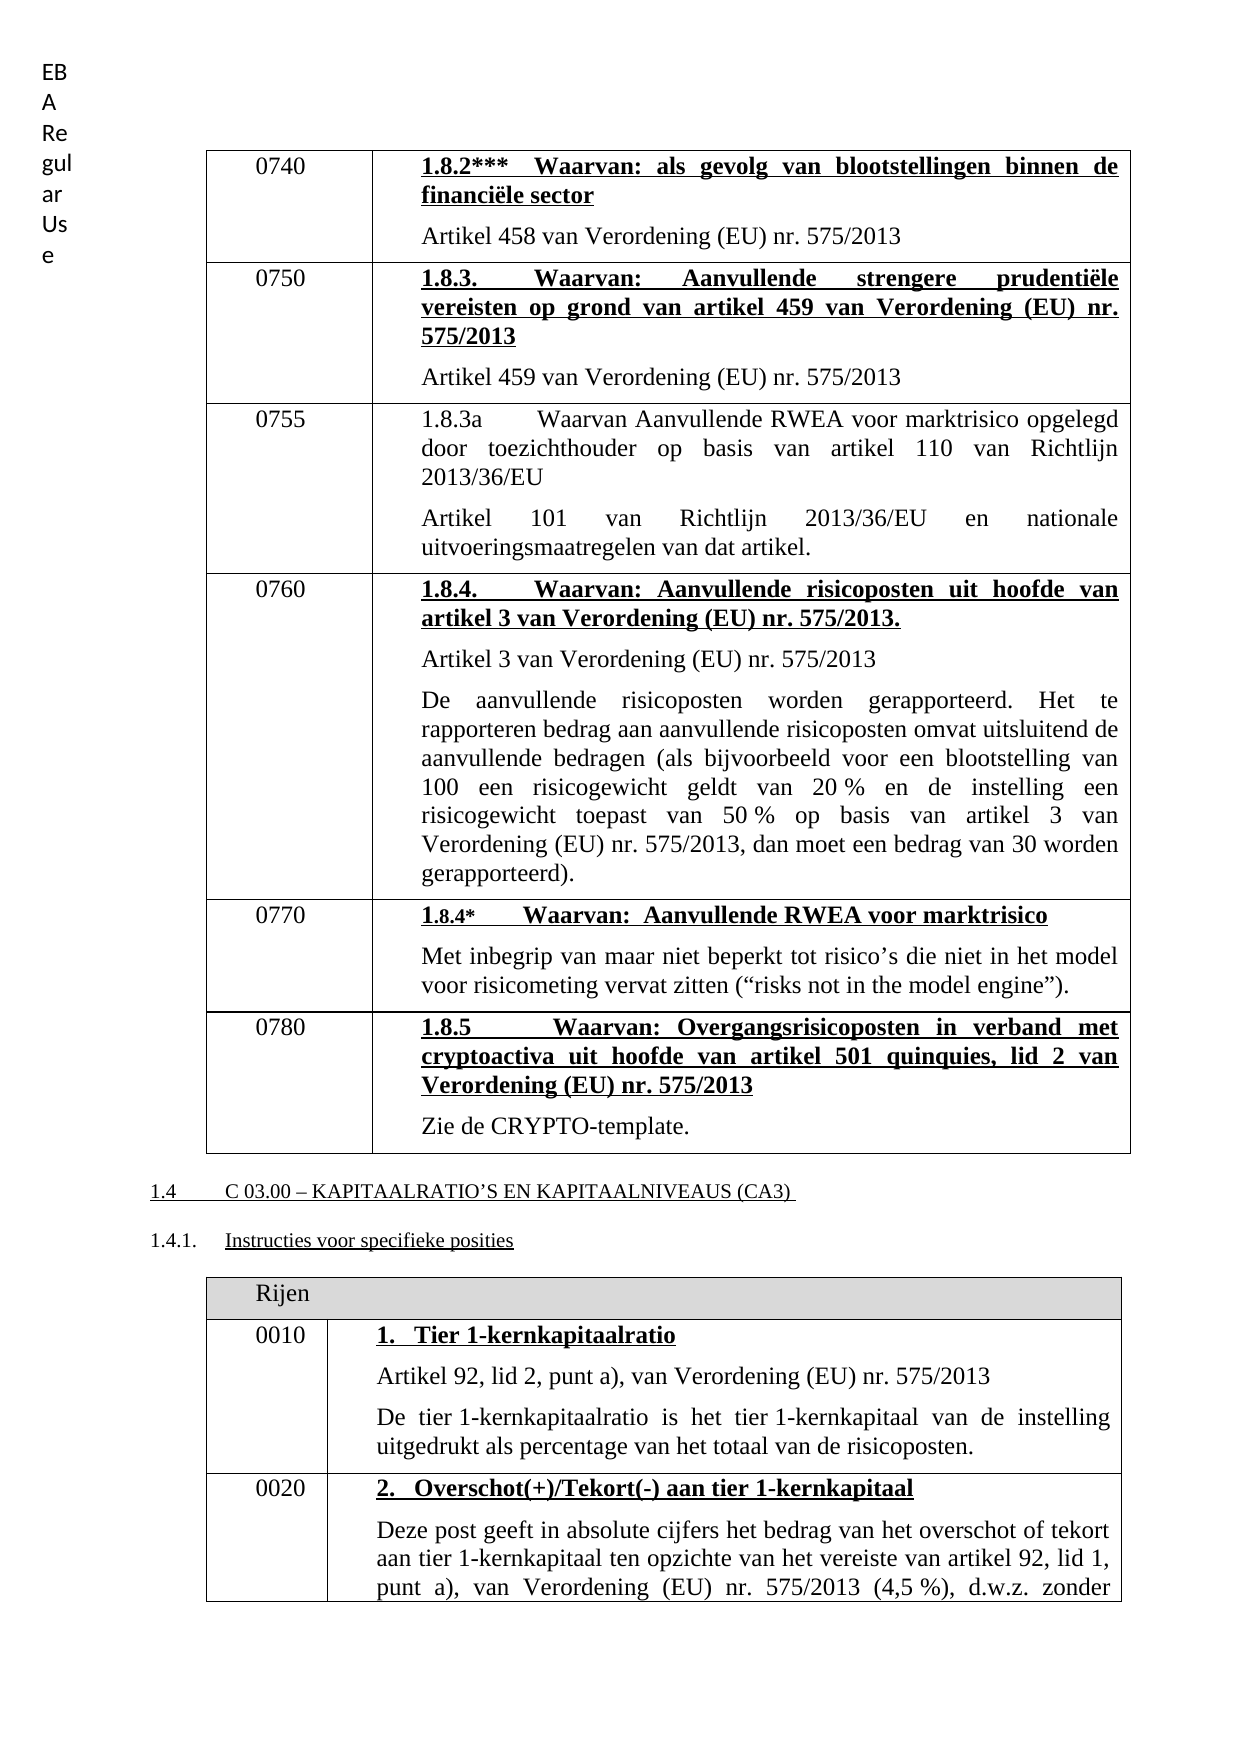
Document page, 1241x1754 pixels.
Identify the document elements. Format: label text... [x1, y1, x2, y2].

table_cell 0010 [207, 1320, 327, 1472]
table_cell 0760 [207, 574, 372, 899]
table_cell 1.8.4* Waarvan: Aanvullende RWEA voor marktrisico Met inbegrip van maar niet beperkt tot risico’s die niet in het model voor risicometing vervat zitten (“risks not in the model engine”). [373, 900, 1130, 1011]
table_cell 1. Tier 1-kernkapitaalratio Artikel 92, lid 2, punt a), van Verordening (EU) nr. 575/2013 De tier 1-kernkapitaalratio is het tier 1-kernkapitaal van de instelling uitgedrukt als percentage van het totaal van de risicoposten. [328, 1320, 1121, 1472]
list 1.4.1. Instructies voor specifieke posities [150, 1228, 1090, 1252]
table_cell 0020 [207, 1474, 327, 1601]
table_cell 1.8.2*** Waarvan: als gevolg van blootstellingen binnen de financiële sector Artikel 458 van Verordening (EU) nr. 575/2013 [373, 151, 1130, 262]
table_cell 0740 [207, 151, 372, 262]
table_cell 0770 [207, 900, 372, 1011]
table_cell 0750 [207, 263, 372, 403]
list 1.4 C 03.00 – KAPITAALRATIO’S EN KAPITAALNIVEAUS (CA3) [150, 1178, 1090, 1203]
table_cell 1.8.5 Waarvan: Overgangsrisicoposten in verband met cryptoactiva uit hoofde van artikel 501 quinquies, lid 2 van Verordening (EU) nr. 575/2013 Zie de CRYPTO-template. [373, 1013, 1130, 1152]
table_header Rijen [207, 1278, 1121, 1319]
table_cell 1.8.3. Waarvan: Aanvullende strengere prudentiële vereisten op grond van artikel 459 van Verordening (EU) nr. 575/2013 Artikel 459 van Verordening (EU) nr. 575/2013 [373, 263, 1130, 403]
table_cell 0780 [207, 1013, 372, 1152]
table_cell 0755 [207, 404, 372, 573]
table_cell 1.8.4. Waarvan: Aanvullende risicoposten uit hoofde van artikel 3 van Verordening (EU) nr. 575/2013. Artikel 3 van Verordening (EU) nr. 575/2013 De aanvullende risicoposten worden gerapporteerd. Het te rapporteren bedrag aan aanvullende risicoposten omvat uitsluitend de aanvullende bedragen (als bijvoorbeeld voor een blootstelling van 100 een risicogewicht geldt van 20 % en de instelling een risicogewicht toepast van 50 % op basis van artikel 3 van Verordening (EU) nr. 575/2013, dan moet een bedrag van 30 worden gerapporteerd). [373, 574, 1130, 899]
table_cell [328, 1474, 1121, 1601]
table_cell 1.8.3a Waarvan Aanvullende RWEA voor marktrisico opgelegd door toezichthouder op basis van artikel 110 van Richtlijn 2013/36/EU Artikel 101 van Richtlijn 2013/36/EU en nationale uitvoeringsmaatregelen van dat artikel. [373, 404, 1130, 573]
